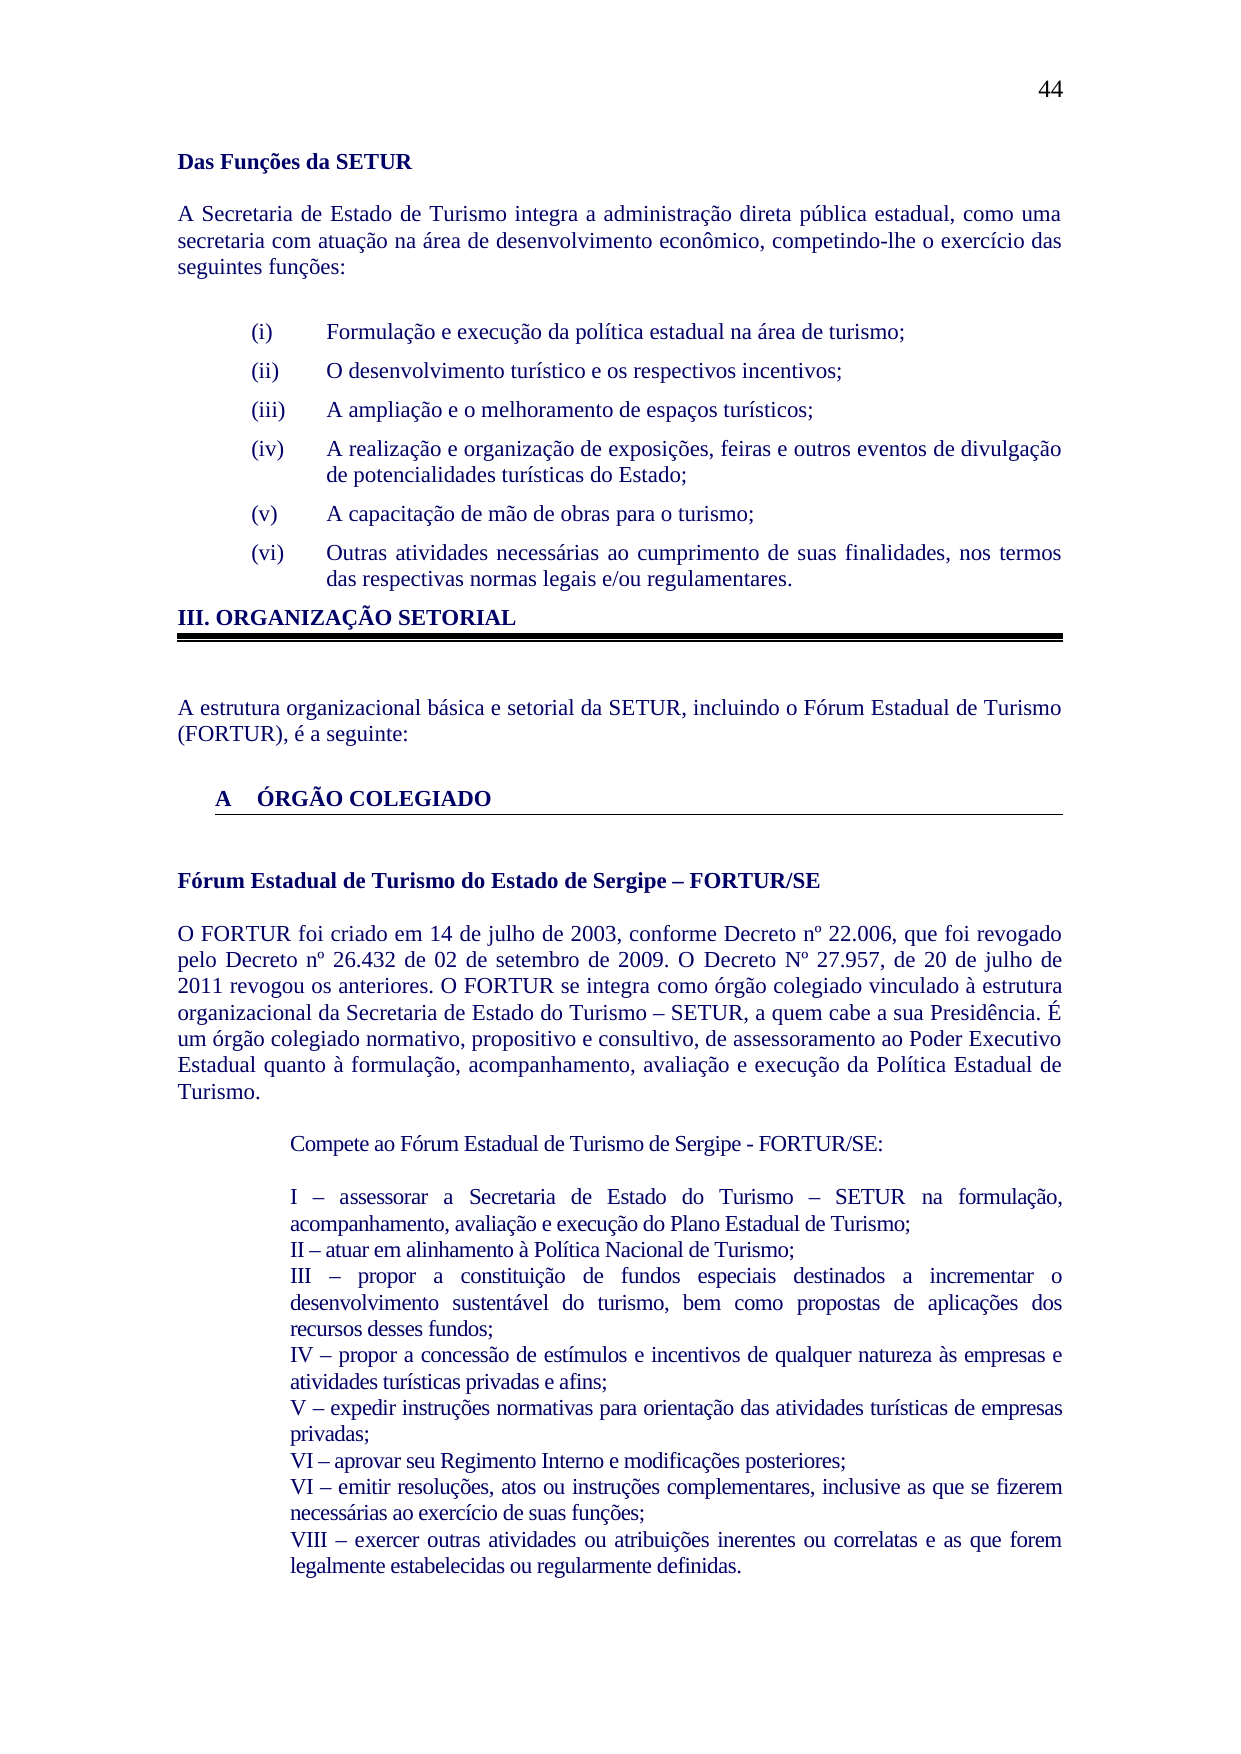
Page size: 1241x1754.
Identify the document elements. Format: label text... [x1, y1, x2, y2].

list O desenvolvimento turístico e os respectivos incentivos; [251, 357, 1063, 383]
text III – propor a constituição de fundos especiais destinados a incrementar o desenvolvimento sustentável do turismo, bem como propostas de aplicações dos recursos desses fundos; [290, 1262, 1063, 1341]
text IV – propor a concessão de estímulos e incentivos de qualquer natureza às empresas e atividades turísticas privadas e afins; [290, 1341, 1063, 1394]
list A ampliação e o melhoramento de espaços turísticos; [251, 396, 1063, 422]
list Outras atividades necessárias ao cumprimento de suas finalidades, nos termos das respectivas normas legais e/ou regulamentares. [251, 539, 1063, 592]
text VI – emitir resoluções, atos ou instruções complementares, inclusive as que se fizerem necessárias ao exercício de suas funções; [290, 1473, 1063, 1526]
text A estrutura organizacional básica e setorial da SETUR, incluindo o Fórum Estadual de Turismo (FORTUR), é a seguinte: [177, 694, 1063, 747]
text Compete ao Fórum Estadual de Turismo de Sergipe - FORTUR/SE: [290, 1131, 1063, 1157]
text I – assessorar a Secretaria de Estado do Turismo – SETUR na formulação, acompanhamento, avaliação e execução do Plano Estadual de Turismo; [290, 1183, 1063, 1236]
subtitle A ÓRGÃO COLEGIADO [215, 786, 1063, 814]
text VIII – exercer outras atividades ou atribuições inerentes ou correlatas e as que forem legalmente estabelecidas ou regularmente definidas. [290, 1526, 1063, 1578]
list A capacitação de mão de obras para o turismo; [251, 500, 1063, 526]
text O FORTUR foi criado em 14 de julho de 2003, conforme Decreto nº 22.006, que foi revogado pelo Decreto nº 26.432 de 02 de setembro de 2009. O Decreto Nº 27.957, de 20 de julho de 2011 revogou os anteriores. O FORTUR se integra como órgão colegiado vinculado à estrutura organizacional da Secretaria de Estado do Turismo – SETUR, a quem cabe a sua Presidência. É um órgão colegiado normativo, propositivo e consultivo, de assessoramento ao Poder Executivo Estadual quanto à formulação, acompanhamento, avaliação e execução da Política Estadual de Turismo. [177, 920, 1063, 1104]
text VI – aprovar seu Regimento Interno e modificações posteriores; [290, 1447, 1063, 1473]
list Formulação e execução da política estadual na área de turismo; [251, 318, 1063, 345]
text Das Funções da SETUR [177, 148, 1063, 174]
text V – expedir instruções normativas para orientação das atividades turísticas de empresas privadas; [290, 1394, 1063, 1447]
text Fórum Estadual de Turismo do Estado de Sergipe – FORTUR/SE [177, 867, 1063, 893]
text III. ORGANIZAÇÃO SETORIAL [177, 604, 1063, 633]
list A realização e organização de exposições, feiras e outros eventos de divulgação de potencialidades turísticas do Estado; [251, 435, 1063, 488]
text II – atuar em alinhamento à Política Nacional de Turismo; [290, 1236, 1063, 1262]
text A Secretaria de Estado de Turismo integra a administração direta pública estadual, como uma secretaria com atuação na área de desenvolvimento econômico, competindo-lhe o exercício das seguintes funções: [177, 200, 1063, 279]
